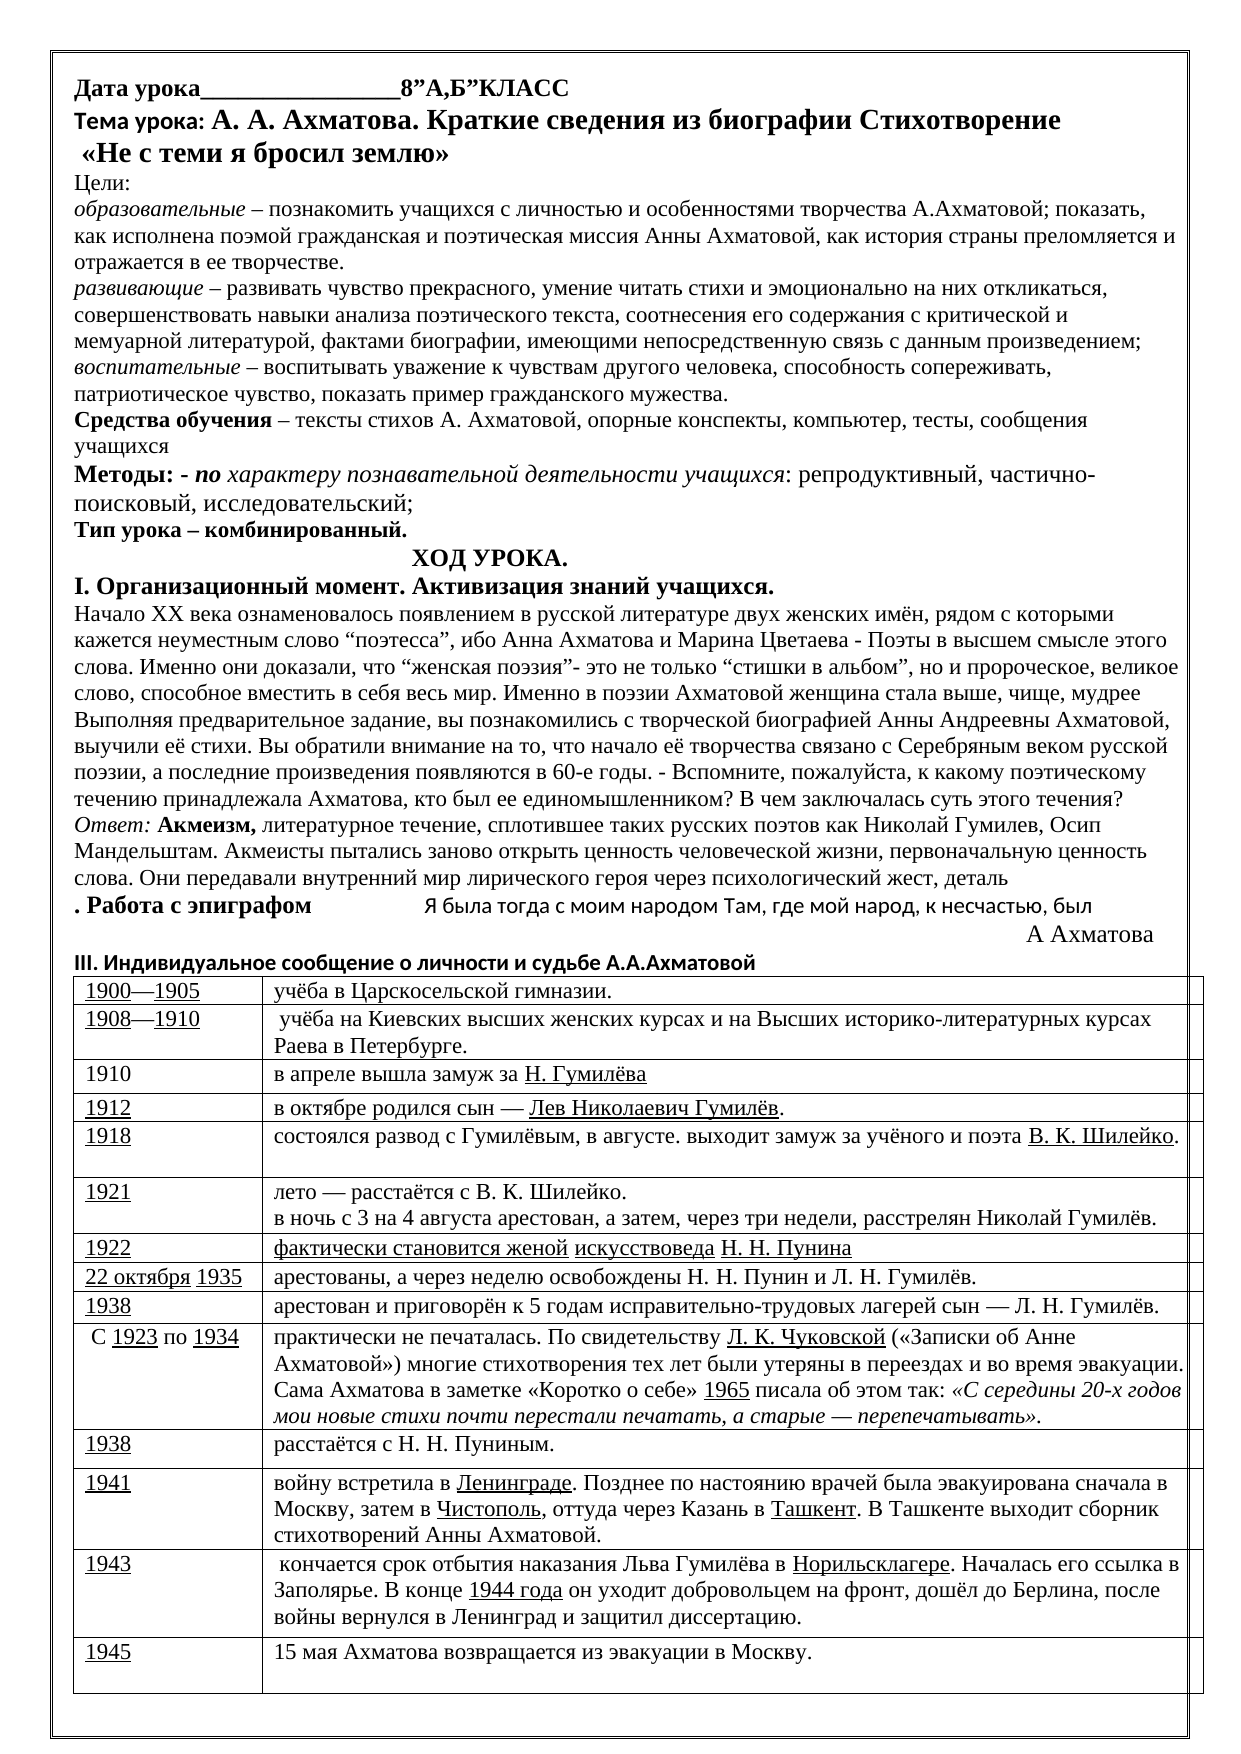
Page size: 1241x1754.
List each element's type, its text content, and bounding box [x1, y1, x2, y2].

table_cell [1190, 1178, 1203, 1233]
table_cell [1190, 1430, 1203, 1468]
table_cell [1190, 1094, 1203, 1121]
table_cell 1938 [74, 1292, 262, 1322]
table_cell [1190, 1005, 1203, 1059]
table_header учёба в Царскосельской гимназии. [263, 977, 1187, 1004]
table_cell фактически становится женой искусствоведа Н. Н. Пунина [263, 1234, 1187, 1262]
text Средства обучения – тексты стихов А. Ахматовой, опорные конспекты, компьютер, тесты, сообщения учащихся [74, 406, 1181, 459]
table_cell лето — расстаётся с В. К. Шилейко. в ночь с 3 на 4 августа арестован, а затем, через три недели, расстрелян Николай Гумилёв. [263, 1178, 1187, 1233]
text А Ахматова [74, 919, 1181, 948]
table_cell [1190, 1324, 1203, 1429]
table_cell С 1923 по 1934 [74, 1324, 262, 1429]
text Выполняя предварительное задание, вы познакомились с творческой биографией Анны Андреевны Ахматовой, выучили её стихи. Вы обратили внимание на то, что начало её творчества связано с Серебряным веком русской поэзии, а последние произведения появляются в 60-е годы. - Вспомните, пожалуйста, к какому поэтическому течению принадлежала Ахматова, кто был ее единомышленником? В чем заключалась суть этого течения? [74, 706, 1181, 811]
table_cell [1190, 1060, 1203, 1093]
text I. Организационный момент. Активизация знаний учащихся. [74, 571, 1181, 600]
text III. Индивидуальное сообщение о личности и судьбе А.А.Ахматовой [74, 948, 1181, 976]
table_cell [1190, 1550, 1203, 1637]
text ХОД УРОКА. [74, 543, 1181, 571]
table_cell практически не печаталась. По свидетельству Л. К. Чуковской («Записки об Анне Ахматовой») многие стихотворения тех лет были утеряны в переездах и во время эвакуации. Сама Ахматова в заметке «Коротко о себе» 1965 писала об этом так: «С середины 20-х годов мои новые стихи почти перестали печатать, а старые — перепечатывать». [263, 1324, 1187, 1429]
text Цели: [74, 169, 1181, 195]
table_cell в апреле вышла замуж за Н. Гумилёва [263, 1060, 1187, 1093]
table_header 1900—1905 [74, 977, 262, 1004]
table_cell 1918 [74, 1122, 262, 1177]
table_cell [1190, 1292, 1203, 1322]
table_cell 1912 [74, 1094, 262, 1121]
table_cell состоялся развод с Гумилёвым, в августе. выходит замуж за учёного и поэта В. К. Шилейко. [263, 1122, 1187, 1177]
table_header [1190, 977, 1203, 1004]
text Ответ: Акмеизм, литературное течение, сплотившее таких русских поэтов как Николай Гумилев, Осип Мандельштам. Акмеисты пытались заново открыть ценность человеческой жизни, первоначальную ценность слова. Они передавали внутренний мир лирического героя через психологический жест, деталь [74, 811, 1181, 890]
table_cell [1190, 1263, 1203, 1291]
text . Работа с эпиграфом Я была тогда с моим народом Там, где мой народ, к несчастью, был [74, 890, 1181, 919]
table_cell 1921 [74, 1178, 262, 1233]
table_cell кончается срок отбытия наказания Льва Гумилёва в Норильсклагере. Началась его ссылка в Заполярье. В конце 1944 года он уходит добровольцем на фронт, дошёл до Берлина, после войны вернулся в Ленинград и защитил диссертацию. [263, 1550, 1187, 1637]
table_cell арестованы, а через неделю освобождены Н. Н. Пунин и Л. Н. Гумилёв. [263, 1263, 1187, 1291]
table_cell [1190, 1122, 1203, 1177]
text Начало ХХ века ознаменовалось появлением в русской литературе двух женских имён, рядом с которыми кажется неуместным слово “поэтесса”, ибо Анна Ахматова и Марина Цветаева - Поэты в высшем смысле этого слова. Именно они доказали, что “женская поэзия”- это не только “стишки в альбом”, но и пророческое, великое слово, способное вместить в себя весь мир. Именно в поэзии Ахматовой женщина стала выше, чище, мудрее [74, 600, 1181, 706]
table_cell учёба на Киевских высших женских курсах и на Высших историко-литературных курсах Раева в Петербурге. [263, 1005, 1187, 1059]
text воспитательные – воспитывать уважение к чувствам другого человека, способность сопереживать, патриотическое чувство, показать пример гражданского мужества. [74, 353, 1181, 406]
text Тип урока – комбинированный. [74, 516, 1181, 543]
table_cell 1922 [74, 1234, 262, 1262]
table_cell 1945 [74, 1638, 262, 1693]
table_cell в октябре родился сын — Лев Николаевич Гумилёв. [263, 1094, 1187, 1121]
table_cell войну встретила в Ленинграде. Позднее по настоянию врачей была эвакуирована сначала в Москву, затем в Чистополь, оттуда через Казань в Ташкент. В Ташкенте выходит сборник стихотворений Анны Ахматовой. [263, 1469, 1187, 1549]
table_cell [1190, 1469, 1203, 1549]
table_cell 22 октября 1935 [74, 1263, 262, 1291]
table_cell 1941 [74, 1469, 262, 1549]
table_cell 1938 [74, 1430, 262, 1468]
text Дата урока________________8”А,Б”КЛАСС [74, 73, 1181, 102]
text развивающие – развивать чувство прекрасного, умение читать стихи и эмоционально на них откликаться, совершенствовать навыки анализа поэтического текста, соотнесения его содержания с критической и мемуарной литературой, фактами биографии, имеющими непосредственную связь с данным произведением; [74, 274, 1181, 353]
table_cell расстаётся с Н. Н. Пуниным. [263, 1430, 1187, 1468]
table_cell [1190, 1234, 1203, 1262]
text образовательные – познакомить учащихся с личностью и особенностями творчества А.Ахматовой; показать, как исполнена поэмой гражданская и поэтическая миссия Анны Ахматовой, как история страны преломляется и отражается в ее творчестве. [74, 195, 1181, 274]
table_cell 15 мая Ахматова возвращается из эвакуации в Москву. [263, 1638, 1187, 1693]
text Тема урока: А. А. Ахматова. Краткие сведения из биографии Стихотворение [74, 102, 1181, 135]
table_cell 1910 [74, 1060, 262, 1093]
table_cell 1943 [74, 1550, 262, 1637]
text «Не с теми я бросил землю» [74, 135, 1181, 169]
table_cell 1908—1910 [74, 1005, 262, 1059]
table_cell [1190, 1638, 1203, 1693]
text Методы: - по характеру познавательной деятельности учащихся: репродуктивный, частично-поисковый, исследовательский; [74, 459, 1181, 516]
table_cell арестован и приговорён к 5 годам исправительно-трудовых лагерей сын — Л. Н. Гумилёв. [263, 1292, 1187, 1322]
